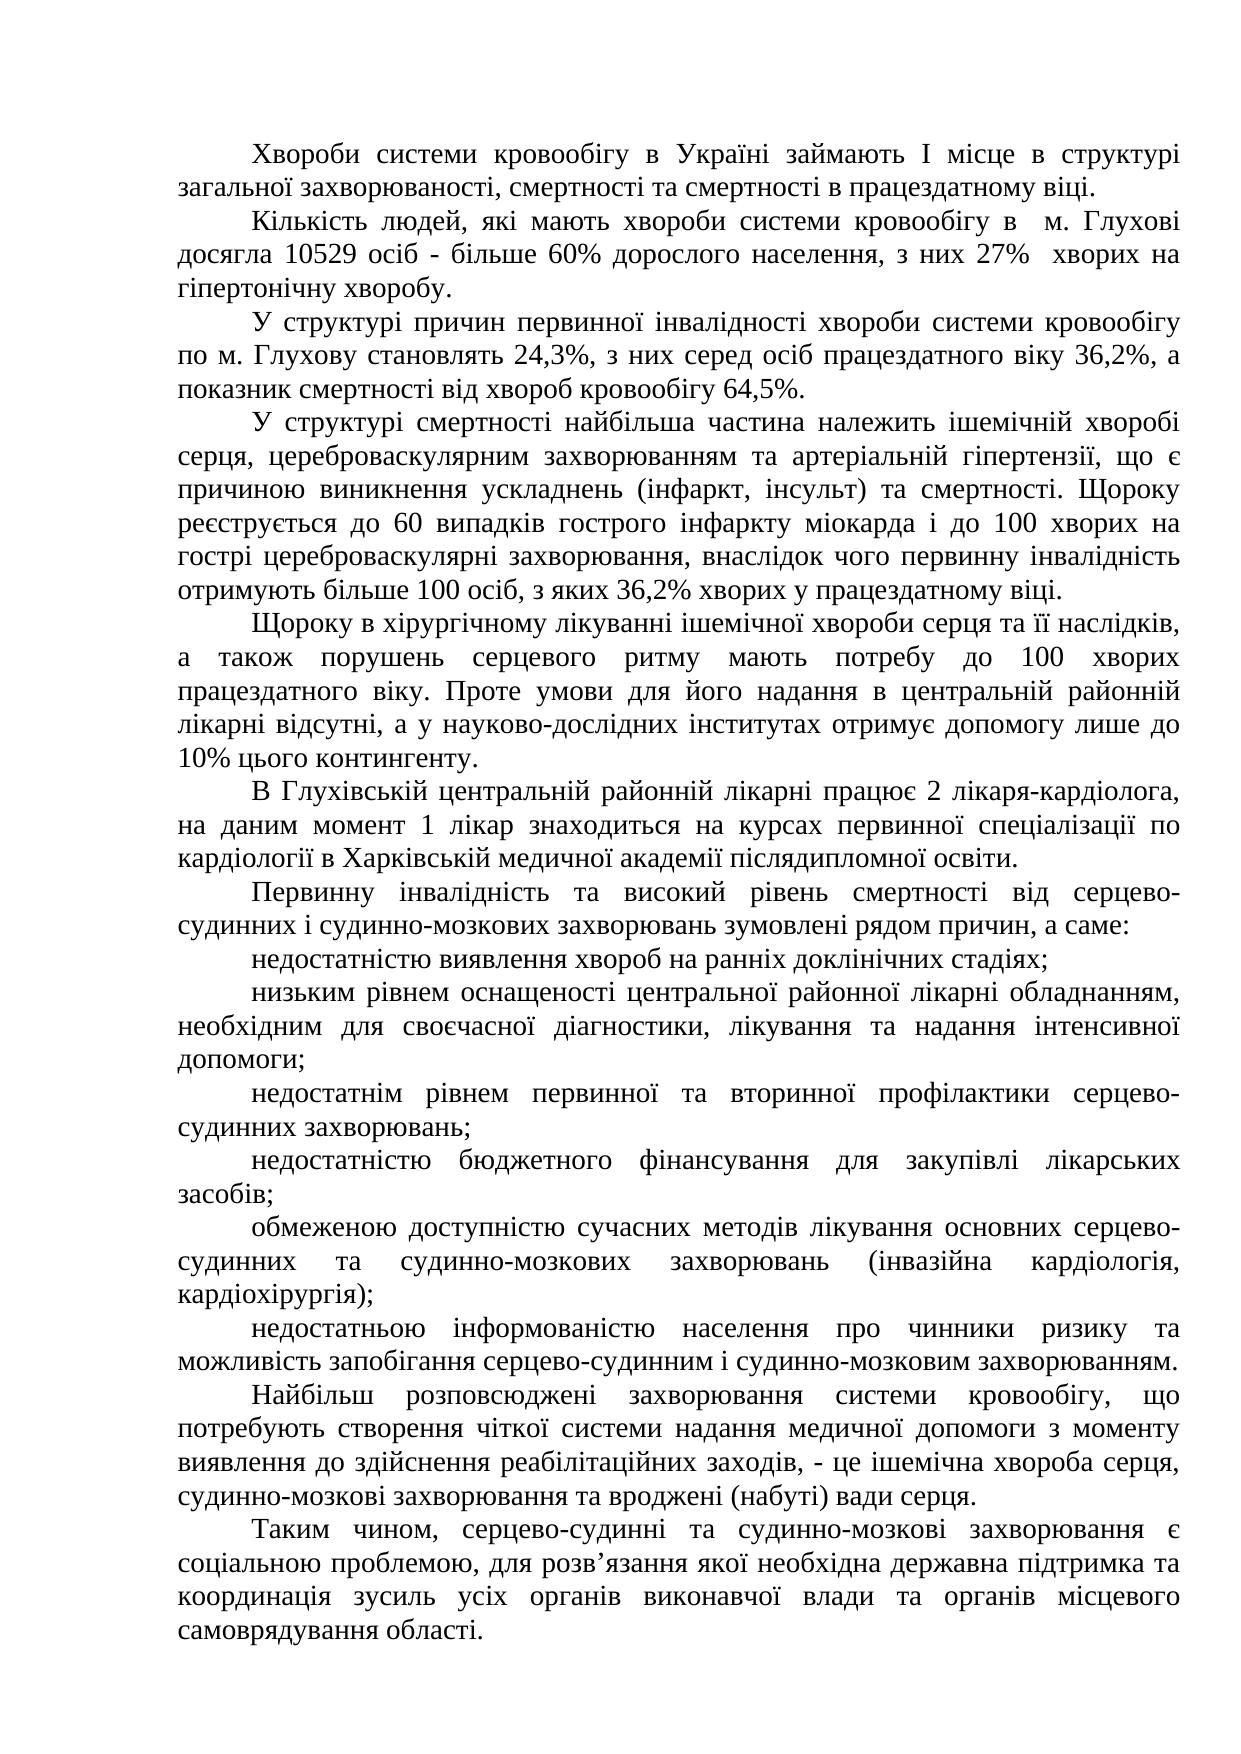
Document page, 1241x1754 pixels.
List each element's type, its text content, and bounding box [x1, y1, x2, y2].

text недостатністю виявлення хвороб на ранніх доклінічних стадіях; [177, 941, 1181, 974]
text недостатньою інформованістю населення про чинники ризику та можливість запобігання серцево-судинним і судинно-мозковим захворюванням. [177, 1310, 1181, 1377]
text обмеженою доступністю сучасних методів лікування основних серцево-судинних та судинно-мозкових захворювань (інвазійна кардіологія, кардіохірургія); [177, 1209, 1181, 1310]
text Хвороби системи кровообігу в Україні займають І місце в структурі загальної захворюваності, смертності та смертності в працездатному віці. [177, 136, 1181, 203]
text низьким рівнем оснащеності центральної районної лікарні обладнанням, необхідним для своєчасної діагностики, лікування та надання інтенсивної допомоги; [177, 974, 1181, 1075]
text Кількість людей, які мають хвороби системи кровообігу в м. Глухові досягла 10529 осіб - більше 60% дорослого населення, з них 27% хворих на гіпертонічну хворобу. [177, 203, 1181, 304]
text У структурі смертності найбільша частина належить ішемічній хворобі серця, цереброваскулярним захворюванням та артеріальній гіпертензії, що є причиною виникнення ускладнень (інфаркт, інсульт) та смертності. Щороку реєструється до 60 випадків гострого інфаркту міокарда і до 100 хворих на гострі цереброваскулярні захворювання, внаслідок чого первинну інвалідність отримують більше 100 осіб, з яких 36,2% хворих у працездатному віці. [177, 404, 1181, 606]
text недостатнім рівнем первинної та вторинної профілактики серцево-судинних захворювань; [177, 1075, 1181, 1142]
text Найбільш розповсюджені захворювання системи кровообігу, що потребують створення чіткої системи надання медичної допомоги з моменту виявлення до здійснення реабілітаційних заходів, - це ішемічна хвороба серця, судинно-мозкові захворювання та вроджені (набуті) вади серця. [177, 1377, 1181, 1511]
text У структурі причин первинної інвалідності хвороби системи кровообігу по м. Глухову становлять 24,3%, з них серед осіб працездатного віку 36,2%, а показник смертності від хвороб кровообігу 64,5%. [177, 304, 1181, 404]
text Таким чином, серцево-судинні та судинно-мозкові захворювання є соціальною проблемою, для розв’язання якої необхідна державна підтримка та координація зусиль усіх органів виконавчої влади та органів місцевого самоврядування області. [177, 1511, 1181, 1645]
text Щороку в хірургічному лікуванні ішемічної хвороби серця та її наслідків, а також порушень серцевого ритму мають потребу до 100 хворих працездатного віку. Проте умови для його надання в центральній районній лікарні відсутні, а у науково-дослідних інститутах отримує допомогу лише до 10% цього контингенту. [177, 606, 1181, 773]
text Первинну інвалідність та високий рівень смертності від серцево-судинних і судинно-мозкових захворювань зумовлені рядом причин, а саме: [177, 874, 1181, 941]
text недостатністю бюджетного фінансування для закупівлі лікарських засобів; [177, 1142, 1181, 1209]
text В Глухівській центральній районній лікарні працює 2 лікаря-кардіолога, на даним момент 1 лікар знаходиться на курсах первинної спеціалізації по кардіології в Харківській медичної академії післядипломної освіти. [177, 773, 1181, 874]
